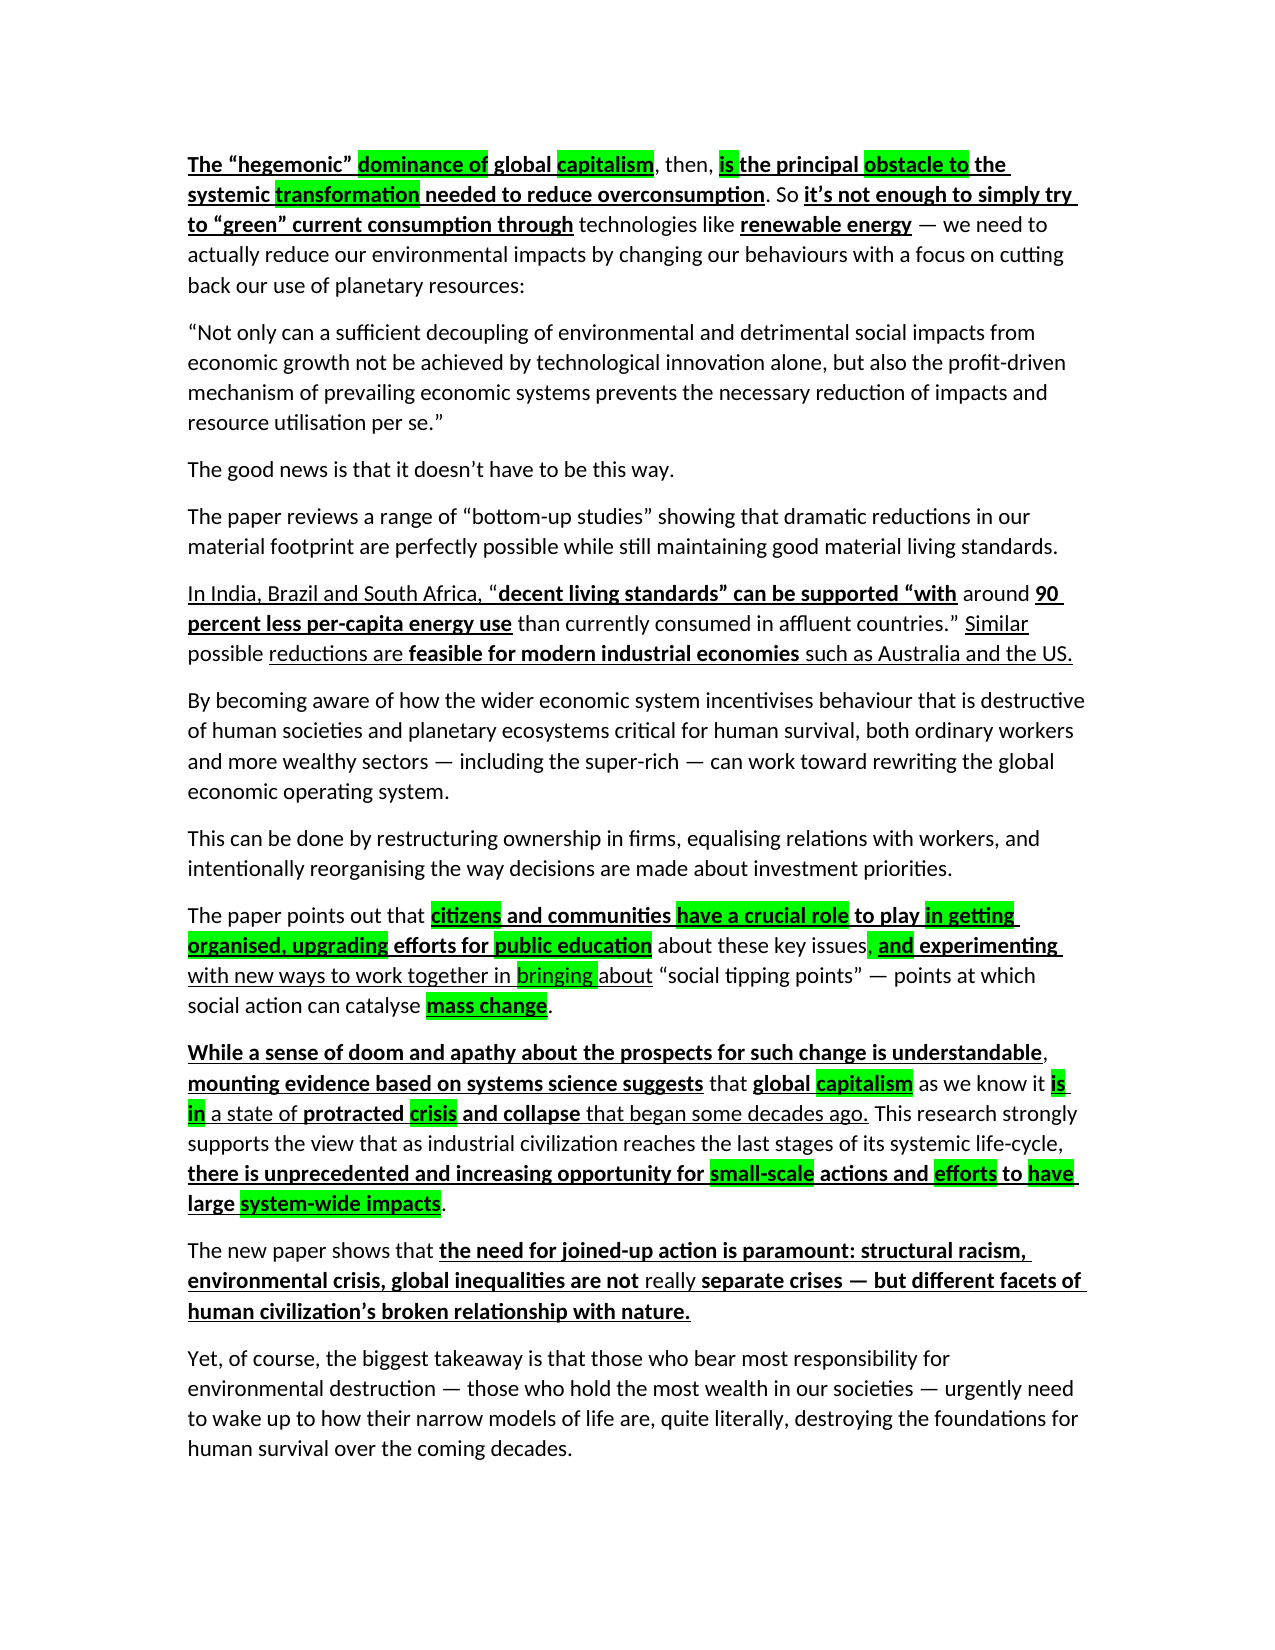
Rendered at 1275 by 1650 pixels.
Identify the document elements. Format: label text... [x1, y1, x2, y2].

text The good news is that it doesn’t have to be this way. [187, 455, 1087, 483]
text This can be done by restructuring ownership in firms, equalising relations with workers, and intentionally reorganising the way decisions are made about investment priorities. [187, 824, 1087, 882]
text The paper points out that citizens and communities have a crucial role to play in getting organised, upgrading efforts for public education about these key issues, and experimenting with new ways to work together in bringing about “social tipping points” — points at which social action can catalyse mass change. [187, 901, 1087, 1020]
text The new paper shows that the need for joined-up action is paramount: structural racism, environmental crisis, global inequalities are not really separate crises — but different facets of human civilization’s broken relationship with nature. [187, 1236, 1087, 1291]
text The paper reviews a range of “bottom-up studies” showing that dramatic reductions in our material footprint are perfectly possible while still maintaining good material living standards. [187, 502, 1087, 560]
text While a sense of doom and apathy about the prospects for such change is understandable, mounting evidence based on systems science suggests that global capitalism as we know it is in a state of protracted crisis and collapse that began some decades ago. This research strongly supports the view that as industrial civilization reaches the last stages of its systemic life-cycle, there is unprecedented and increasing opportunity for small-scale actions and efforts to have large system-wide impacts. [187, 1038, 1087, 1218]
text “Not only can a sufficient decoupling of environmental and detrimental social impacts from economic growth not be achieved by technological innovation alone, but also the profit-driven mechanism of prevailing economic systems prevents the necessary reduction of impacts and resource utilisation per se.” [187, 318, 1087, 436]
text The new paper shows that the need for joined-up action is paramount: structural racism, environmental crisis, global inequalities are not really separate crises — but different facets of human civilization’s broken relationship with nature. [187, 1292, 1087, 1325]
text In India, Brazil and South Africa, “decent living standards” can be supported “with around 90 percent less per-capita energy use than currently consumed in affluent countries.” Similar possible reductions are feasible for modern industrial economies such as Australia and the US. [187, 579, 1087, 668]
text Yet, of course, the biggest takeaway is that those who bear most responsibility for environmental destruction — those who hold the most wealth in our societies — urgently need to wake up to how their narrow models of life are, quite literally, destroying the foundations for human survival over the coming decades. [187, 1344, 1087, 1462]
text By becoming aware of how the wider economic system incentivises behaviour that is destructive of human societies and planetary ecosystems critical for human survival, both ordinary workers and more wealthy sectors — including the super-rich — can work toward rewriting the global economic operating system. [187, 686, 1087, 805]
text The “hegemonic” dominance of global capitalism, then, is the principal obstacle to the systemic transformation needed to reduce overconsumption. So it’s not enough to simply try to “green” current consumption through technologies like renewable energy — we need to actually reduce our environmental impacts by changing our behaviours with a focus on cutting back our use of planetary resources: [187, 150, 1087, 299]
